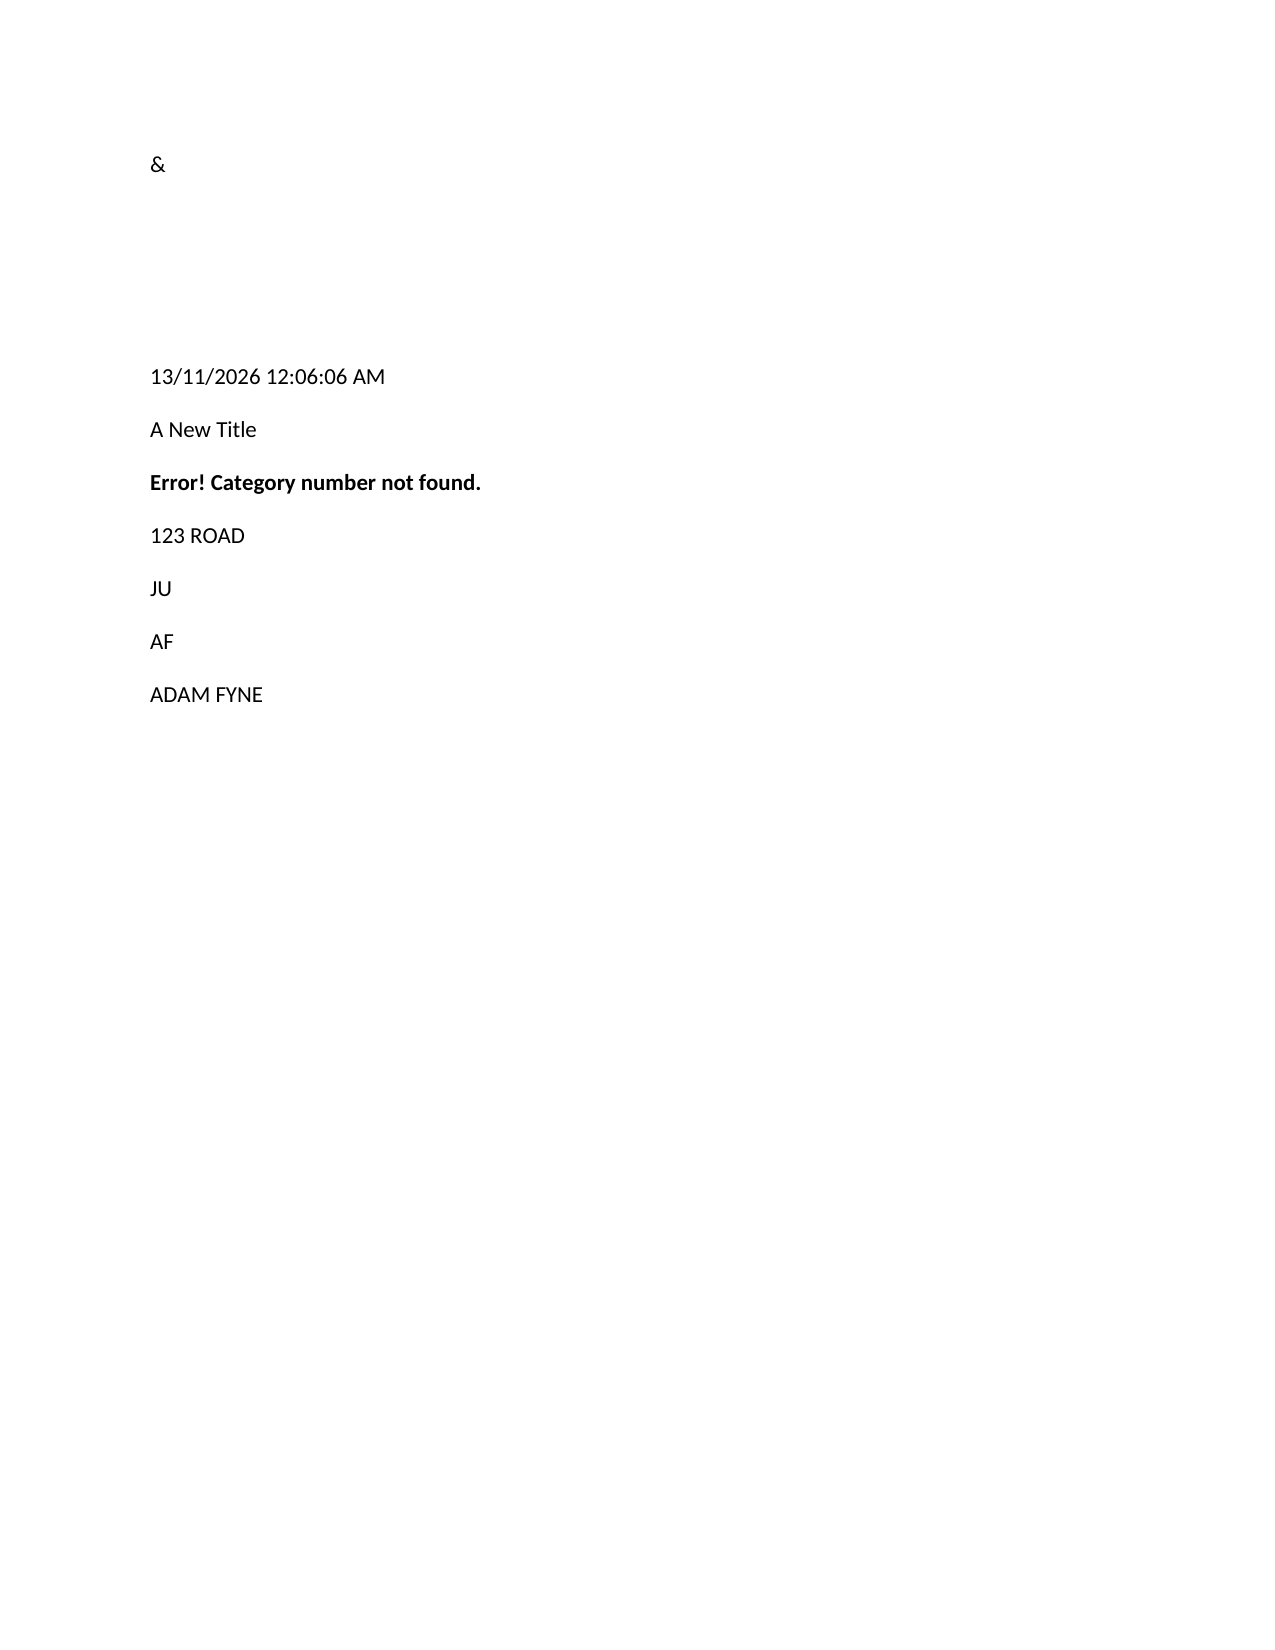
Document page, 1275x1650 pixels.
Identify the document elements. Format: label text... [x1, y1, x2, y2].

text JU [150, 574, 1125, 602]
text ADAM FYNE [150, 680, 1125, 708]
text 13/01/2025 10:05:07 AM [150, 362, 1125, 390]
text AF [150, 627, 1125, 655]
text 123 ROAD [150, 521, 1125, 549]
text Error! Category number not found. [150, 468, 1125, 496]
text A New Title [150, 415, 1125, 443]
